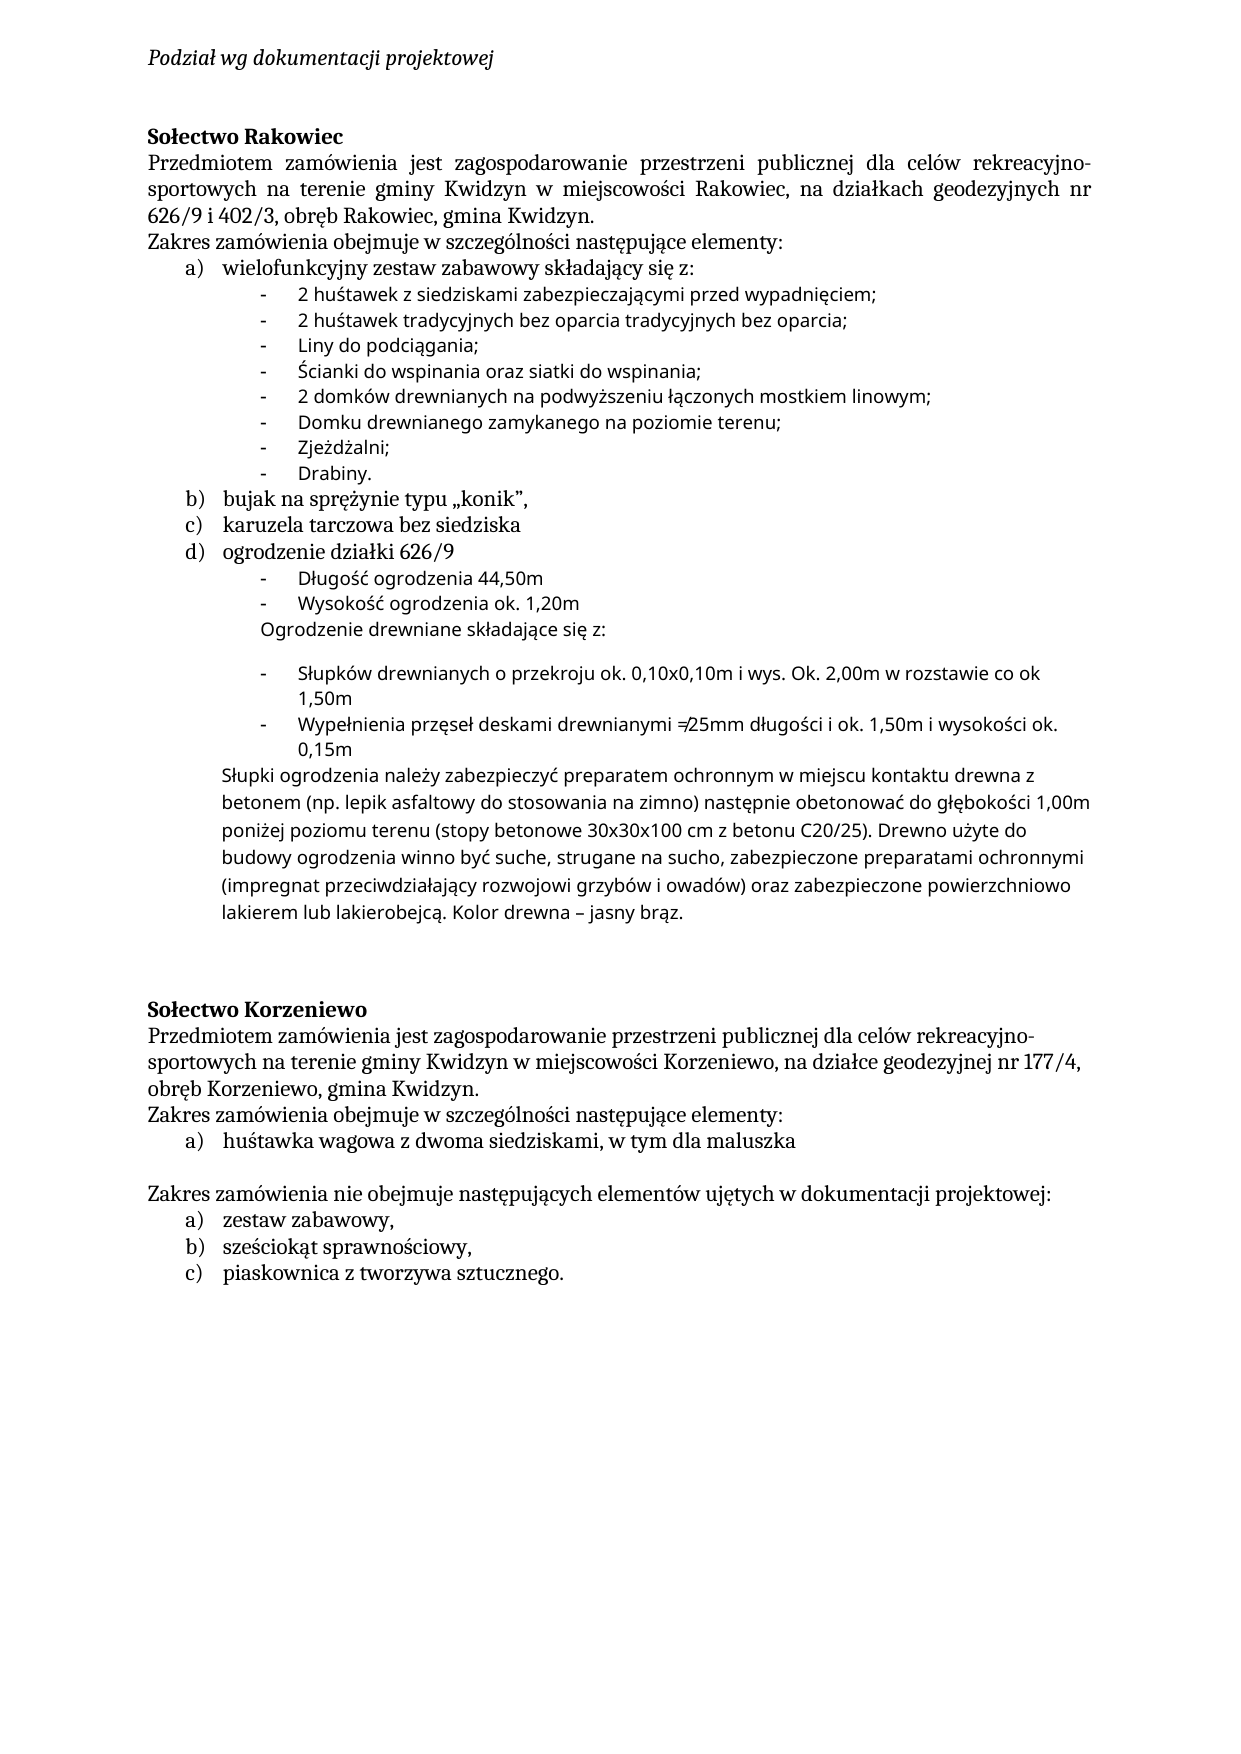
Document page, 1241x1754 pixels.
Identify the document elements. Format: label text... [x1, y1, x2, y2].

text Przedmiotem zamówienia jest zagospodarowanie przestrzeni publicznej dla celów rekreacyjno-sportowych na terenie gminy Kwidzyn w miejscowości Rakowiec, na działkach geodezyjnych nr 626/9 i 402/3, obręb Rakowiec, gmina Kwidzyn. [148, 150, 1093, 229]
list wielofunkcyjny zestaw zabawowy składający się z: [185, 255, 1093, 282]
list piaskownica z tworzywa sztucznego. [185, 1260, 1093, 1286]
list 2 huśtawek z siedziskami zabezpieczającymi przed wypadnięciem; [260, 282, 1093, 307]
text Sołectwo Rakowiec [148, 123, 1093, 150]
list ogrodzenie działki 626/9 [185, 538, 1093, 565]
text Sołectwo Korzeniewo [148, 996, 1093, 1023]
text Podział wg dokumentacji projektowej [148, 44, 1093, 71]
list Drabiny. [260, 460, 1093, 486]
text Słupki ogrodzenia należy zabezpieczyć preparatem ochronnym w miejscu kontaktu drewna z betonem (np. lepik asfaltowy do stosowania na zimno) następnie obetonować do głębokości 1,00m poniżej poziomu terenu (stopy betonowe 30x30x100 cm z betonu C20/25). Drewno użyte do budowy ogrodzenia winno być suche, strugane na sucho, zabezpieczone preparatami ochronnymi (impregnat przeciwdziałający rozwojowi grzybów i owadów) oraz zabezpieczone powierzchniowo lakierem lub lakierobejcą. Kolor drewna – jasny brąz. [221, 762, 1093, 925]
list Słupków drewnianych o przekroju ok. 0,10x0,10m i wys. Ok. 2,00m w rozstawie co ok 1,50m [260, 660, 1093, 711]
list sześciokąt sprawnościowy, [185, 1234, 1093, 1260]
list Liny do podciągania; [260, 333, 1093, 358]
text Ogrodzenie drewniane składające się z: [260, 616, 1093, 641]
list 2 domków drewnianych na podwyższeniu łączonych mostkiem linowym; [260, 384, 1093, 409]
list zestaw zabawowy, [185, 1207, 1093, 1234]
list Zjeżdżalni; [260, 435, 1093, 460]
list huśtawka wagowa z dwoma siedziskami, w tym dla maluszka [185, 1128, 1093, 1154]
list Ścianki do wspinania oraz siatki do wspinania; [260, 358, 1093, 384]
list Wypełnienia przęseł deskami drewnianymi ≠25mm długości i ok. 1,50m i wysokości ok. 0,15m [260, 711, 1093, 762]
list Wysokość ogrodzenia ok. 1,20m [260, 590, 1093, 616]
list 2 huśtawek tradycyjnych bez oparcia tradycyjnych bez oparcia; [260, 307, 1093, 333]
text Zakres zamówienia obejmuje w szczególności następujące elementy: [148, 1102, 1093, 1128]
text Przedmiotem zamówienia jest zagospodarowanie przestrzeni publicznej dla celów rekreacyjno-sportowych na terenie gminy Kwidzyn w miejscowości Korzeniewo, na działce geodezyjnej nr 177/4, obręb Korzeniewo, gmina Kwidzyn. [148, 1023, 1093, 1102]
list Domku drewnianego zamykanego na poziomie terenu; [260, 409, 1093, 435]
list karuzela tarczowa bez siedziska [185, 512, 1093, 538]
text Zakres zamówienia obejmuje w szczególności następujące elementy: [148, 229, 1093, 255]
list bujak na sprężynie typu „konik”, [185, 486, 1093, 512]
text Zakres zamówienia nie obejmuje następujących elementów ujętych w dokumentacji projektowej: [148, 1181, 1093, 1207]
list Długość ogrodzenia 44,50m [260, 565, 1093, 590]
